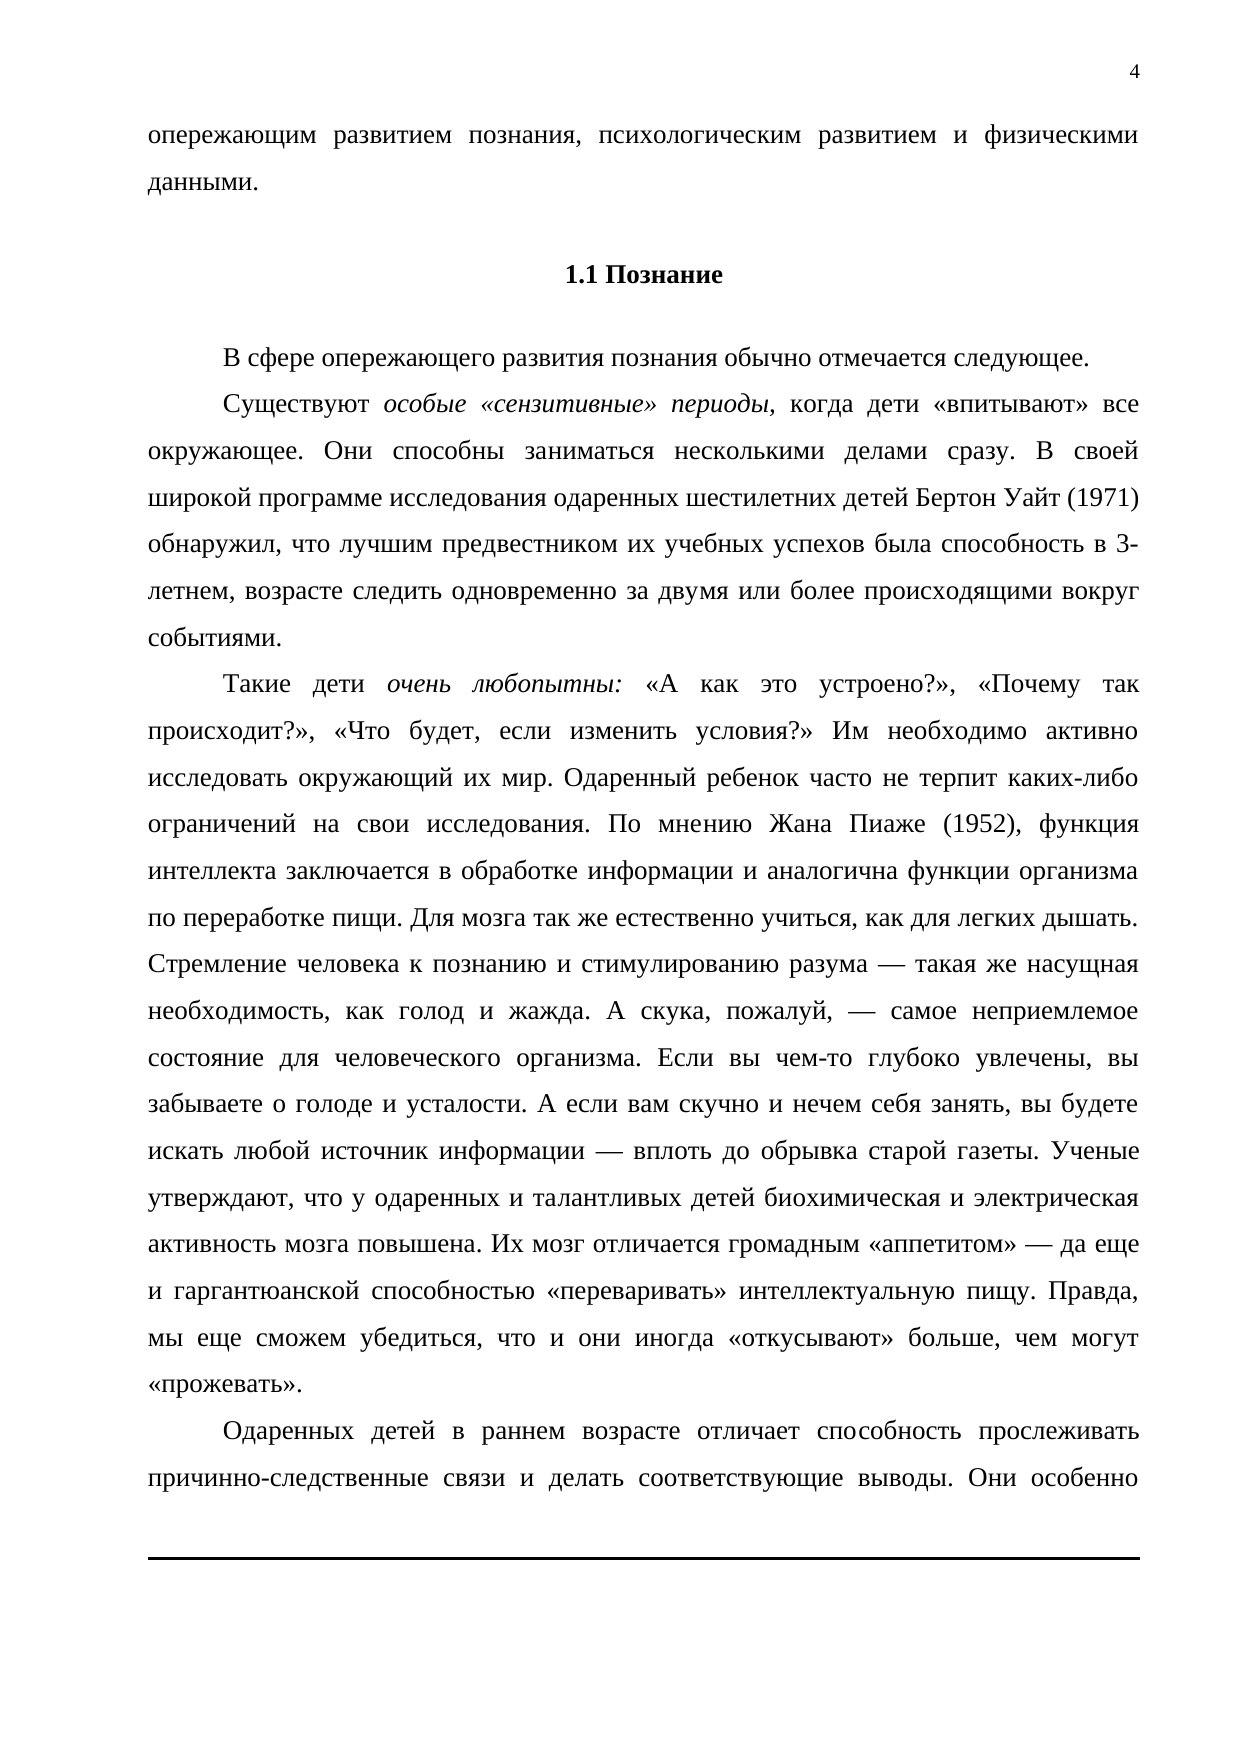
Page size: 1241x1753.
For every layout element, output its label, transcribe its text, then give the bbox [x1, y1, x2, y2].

text В сфере опережающего развития познания обычно отмечается следующее. [148, 341, 1140, 372]
text Такие дети очень любопытны: «А как это устроено?», «Почему так происходит?», «Что будет, если изменить условия?» Им необходимо активно исследовать окружающий их мир. Одаренный ребенок часто не терпит каких-либо ограничений на свои исследования. По мнению Жана Пиаже (1952), функция интеллекта заключается в обработке информации и аналогична функции организма по переработке пищи. Для мозга так же естественно учиться, как для легких дышать. Стремление человека к познанию и стимулированию разума — такая же насущная необходимость, как голод и жажда. А скука, пожалуй, — самое неприемлемое состояние для человеческого организма. Если вы чем-то глубоко увлечены, вы забываете о голоде и усталости. А если вам скучно и нечем себя занять, вы будете искать любой источник информации — вплоть до обрывка старой газеты. Ученые утверждают, что у одаренных и талантливых детей биохимическая и электрическая активность мозга повышена. Их мозг отличается громадным «аппетитом» — да еще и гаргантюанской способностью «переваривать» интеллектуальную пищу. Правда, мы еще сможем убедиться, что и они иногда «откусывают» больше, чем могут «прожевать». [148, 667, 1140, 1399]
subtitle 1.1 Познание [148, 258, 1140, 289]
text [148, 1414, 1140, 1557]
text Существуют особые «сензитивные» периоды, когда дети «впитывают» все окружающее. Они способны заниматься несколькими делами сразу. В своей широкой программе исследования одаренных шестилетних детей Бертон Уайт (1971) обнаружил, что лучшим предвестником их учебных успехов была способность в 3-летнем, возрасте следить одновременно за двумя или более происходящими вокруг событиями. [148, 387, 1140, 652]
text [148, 118, 1140, 196]
